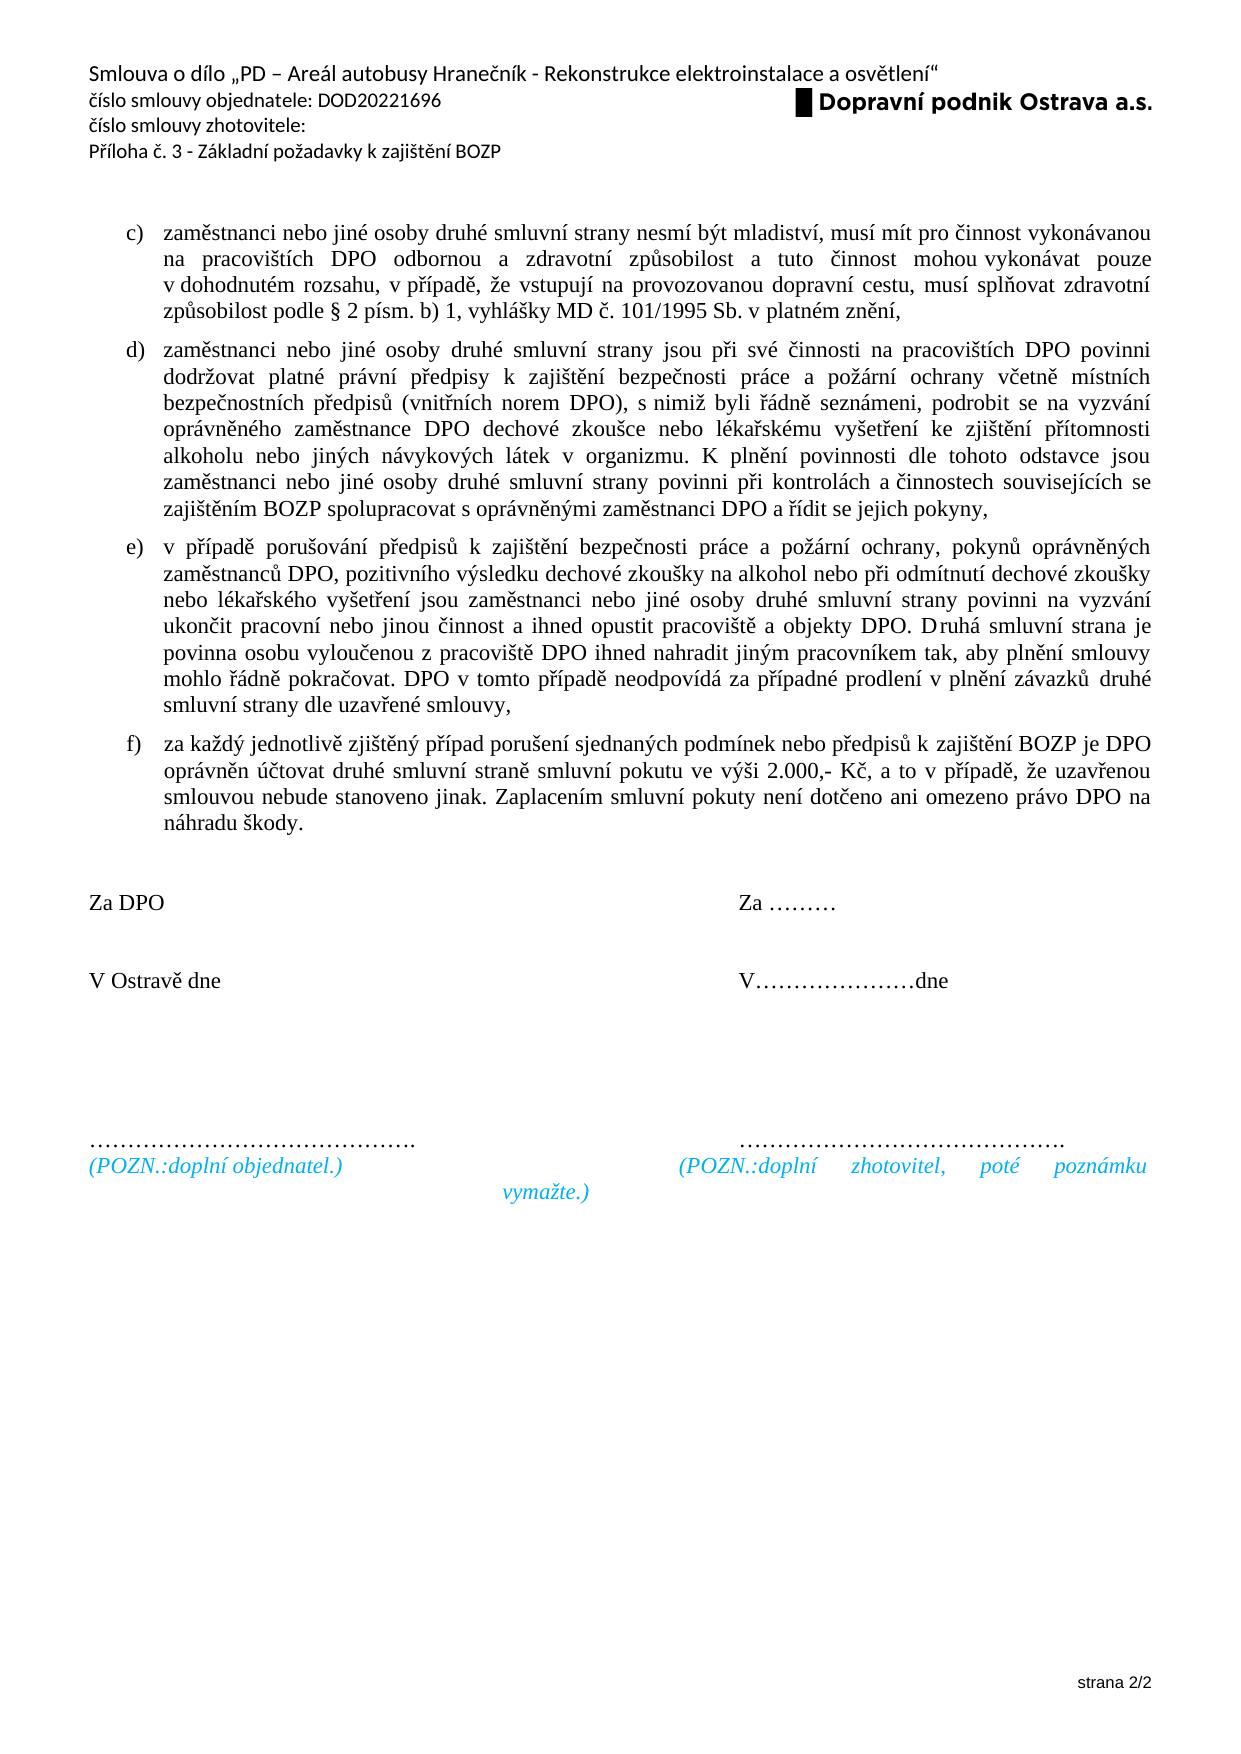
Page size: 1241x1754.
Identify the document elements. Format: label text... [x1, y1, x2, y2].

text c) zaměstnanci nebo jiné osoby druhé smluvní strany nesmí být mladiství, musí mít pro činnost vykonávanou na pracovištích DPO odbornou a zdravotní způsobilost a tuto činnost mohou vykonávat pouze v dohodnutém rozsahu, v případě, že vstupují na provozovanou dopravní cestu, musí splňovat zdravotní způsobilost podle § 2 písm. b) 1, vyhlášky MD č. 101/1995 Sb. v platném znění, [126, 218, 1152, 324]
text V Ostravě dne V…………………dne [89, 968, 1152, 994]
text f) za každý jednotlivě zjištěný případ porušení sjednaných podmínek nebo předpisů k zajištění BOZP je DPO oprávněn účtovat druhé smluvní straně smluvní pokutu ve výši 2.000,- Kč, a to v případě, že uzavřenou smlouvou nebude stanoveno jinak. Zaplacením smluvní pokuty není dotčeno ani omezeno právo DPO na náhradu škody. [126, 730, 1152, 836]
text e) v případě porušování předpisů k zajištění bezpečnosti práce a požární ochrany, pokynů oprávněných zaměstnanců DPO, pozitivního výsledku dechové zkoušky na alkohol nebo při odmítnutí dechové zkoušky nebo lékařského vyšetření jsou zaměstnanci nebo jiné osoby druhé smluvní strany povinni na vyzvání ukončit pracovní nebo jinou činnost a ihned opustit pracoviště a objekty DPO. Druhá smluvní strana je povinna osobu vyloučenou z pracoviště DPO ihned nahradit jiným pracovníkem tak, aby plnění smlouvy mohlo řádně pokračovat. DPO v tomto případě neodpovídá za případné prodlení v plnění závazků druhé smluvní strany dle uzavřené smlouvy, [126, 533, 1152, 718]
text ……………………………………. ……………………………………. [89, 1126, 1152, 1152]
text Za DPO Za ……… [89, 888, 1152, 915]
list zaměstnanci nebo jiné osoby druhé smluvní strany jsou při své činnosti na pracovištích DPO povinni dodržovat platné právní předpisy k zajištění bezpečnosti práce a požární ochrany včetně místních bezpečnostních předpisů (vnitřních norem DPO), s nimiž byli řádně seznámeni, podrobit se na vyzvání oprávněného zaměstnance DPO dechové zkoušce nebo lékařskému vyšetření ke zjištění přítomnosti alkoholu nebo jiných návykových látek v organizmu. K plnění povinnosti dle tohoto odstavce jsou zaměstnanci nebo jiné osoby druhé smluvní strany povinni při kontrolách a činnostech souvisejících se zajištěním BOZP spolupracovat s oprávněnými zaměstnanci DPO a řídit se jejich pokyny, [126, 336, 1152, 521]
text (POZN.:doplní objednatel.) (POZN.:doplní zhotovitel, poté poznámku vymažte.) [89, 1152, 1149, 1205]
picture [795, 88, 1152, 117]
